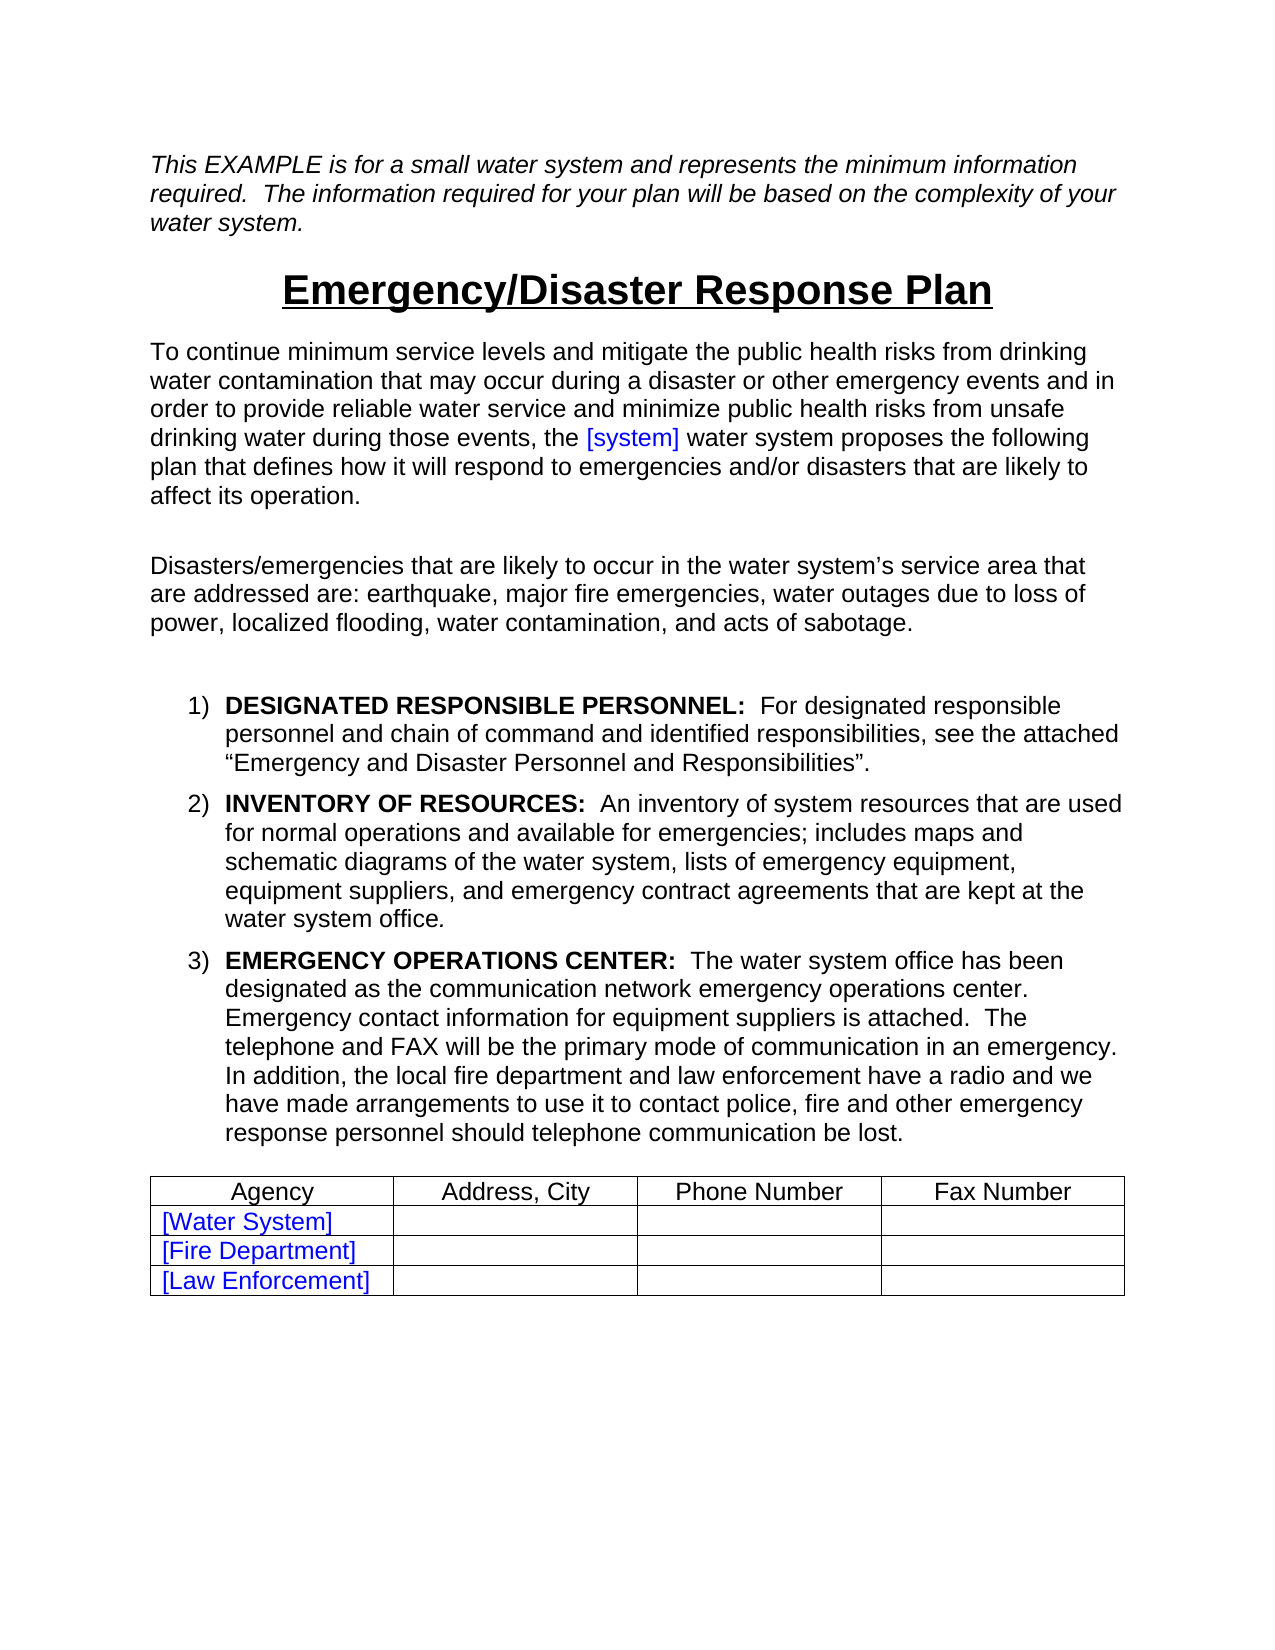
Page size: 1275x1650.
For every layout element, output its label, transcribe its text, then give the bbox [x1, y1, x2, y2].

table_cell [638, 1206, 881, 1235]
table_cell [Law Enforcement] [151, 1266, 393, 1295]
text Disasters/emergencies that are likely to occur in the water system’s service area that are addressed are: earthquake, major fire emergencies, water outages due to loss of power, localized flooding, water contamination, and acts of sabotage. [150, 551, 1125, 637]
text To continue minimum service levels and mitigate the public health risks from drinking water contamination that may occur during a disaster or other emergency events and in order to provide reliable water service and minimize public health risks from unsafe drinking water during those events, the [system] water system proposes the following plan that defines how it will respond to emergencies and/or disasters that are likely to affect its operation. [150, 337, 1125, 509]
table_cell [Water System] [151, 1206, 393, 1235]
table_cell [Fire Department] [151, 1236, 393, 1265]
list INVENTORY OF RESOURCES: An inventory of system resources that are used for normal operations and available for emergencies; includes maps and schematic diagrams of the water system, lists of emergency equipment, equipment suppliers, and emergency contract agreements that are kept at the water system office. [187, 789, 1125, 933]
table_header Phone Number [638, 1177, 881, 1205]
list DESIGNATED RESPONSIBLE PERSONNEL: For designated responsible personnel and chain of command and identified responsibilities, see the attached “Emergency and Disaster Personnel and Responsibilities”. [187, 691, 1125, 777]
table_cell [638, 1236, 881, 1265]
table_header Agency [151, 1177, 393, 1205]
list EMERGENCY OPERATIONS CENTER: The water system office has been designated as the communication network emergency operations center. Emergency contact information for equipment suppliers is attached. The telephone and FAX will be the primary mode of communication in an emergency. In addition, the local fire department and law enforcement have a radio and we have made arrangements to use it to contact police, fire and other emergency response personnel should telephone communication be lost. [187, 946, 1125, 1147]
table_cell [882, 1236, 1124, 1265]
table_cell [394, 1206, 637, 1235]
subtitle This EXAMPLE is for a small water system and represents the minimum information required. The information required for your plan will be based on the complexity of your water system. [150, 150, 1125, 236]
table_cell [882, 1266, 1124, 1295]
table_cell [394, 1266, 637, 1295]
table_header Address, City [394, 1177, 637, 1205]
table_header Fax Number [882, 1177, 1124, 1205]
table_cell [882, 1206, 1124, 1235]
table_cell [394, 1236, 637, 1265]
table_cell [638, 1266, 881, 1295]
text Emergency/Disaster Response Plan [150, 265, 1125, 313]
